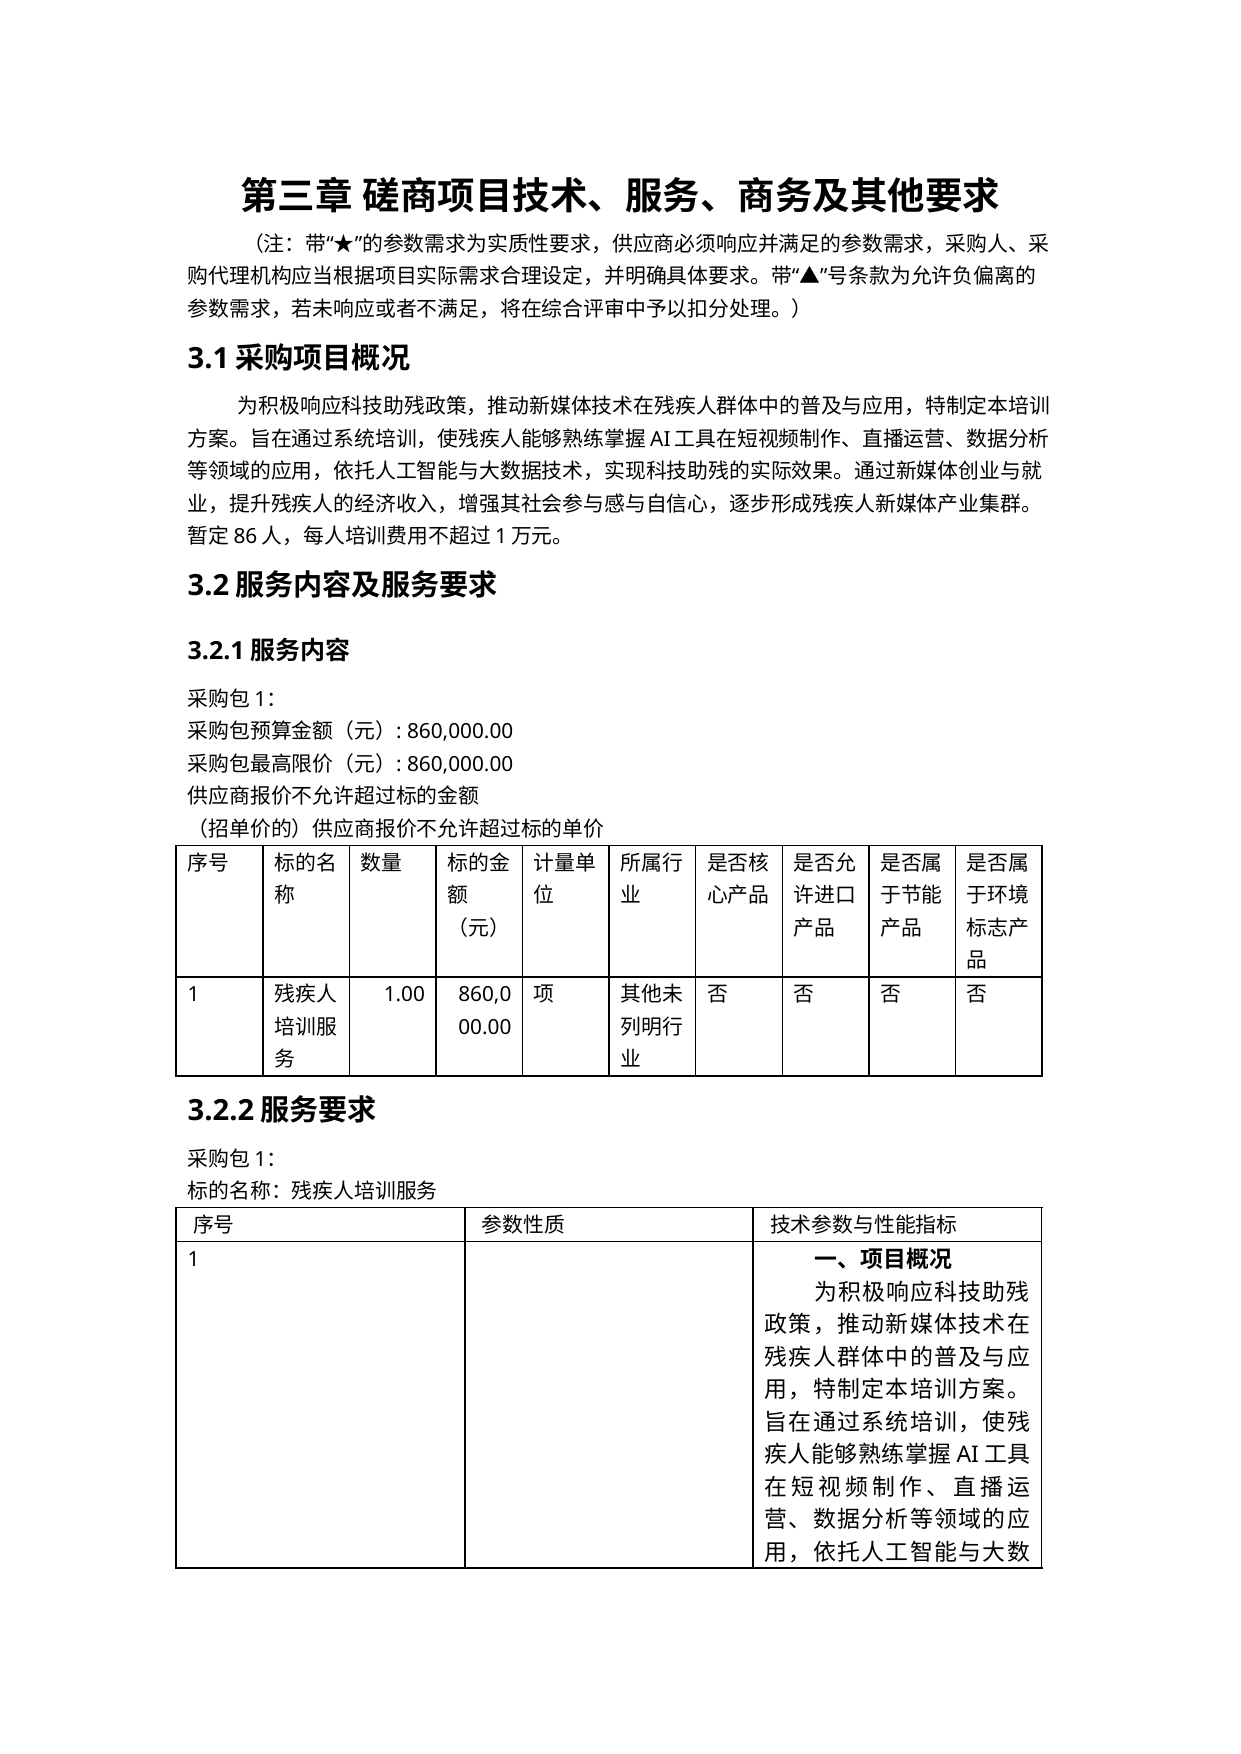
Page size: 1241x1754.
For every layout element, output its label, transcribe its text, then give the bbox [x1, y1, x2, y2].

table_header 参数性质 [466, 1208, 752, 1241]
text 为积极响应科技助残政策，推动新媒体技术在残疾人群体中的普及与应用，特制定本培训方案。旨在通过系统培训，使残疾人能够熟练掌握AI工具在短视频制作、直播运营、数据分析等领域的应用，依托人工智能与大数据技术，实现科技助残的实际效果。通过新媒体创业与就业，提升残疾人的经济收入，增强其社会参与感与自信心，逐步形成残疾人新媒体产业集群。暂定86人，每人培训费用不超过1万元。 [187, 389, 1053, 552]
text 3.1采购项目概况 [187, 324, 1053, 389]
text 3.2.2服务要求 [187, 1077, 1053, 1142]
text 3.2服务内容及服务要求 [187, 552, 1053, 617]
text 采购包最高限价（元）: 860,000.00 [187, 747, 1053, 779]
table_header 计量单位 [523, 846, 608, 976]
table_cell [754, 1242, 1041, 1567]
table_header 是否属于环境标志产品 [956, 846, 1041, 976]
table_cell 否 [696, 978, 782, 1075]
table_header 技术参数与性能指标 [754, 1208, 1041, 1241]
table_header 标的名称 [264, 846, 349, 976]
table_cell 残疾人培训服务 [264, 978, 349, 1075]
table_cell 其他未列明行业 [610, 978, 695, 1075]
table_cell 否 [956, 978, 1041, 1075]
table_cell 1 [177, 1242, 464, 1567]
table_header 是否核心产品 [696, 846, 782, 976]
table_cell 1 [177, 978, 262, 1075]
text 采购包1： [187, 682, 1053, 714]
text 第三章 磋商项目技术、服务、商务及其他要求 [187, 162, 1053, 227]
table_cell 否 [783, 978, 868, 1075]
text 标的名称：残疾人培训服务 [187, 1174, 1053, 1207]
table_header 数量 [350, 846, 435, 976]
text 供应商报价不允许超过标的金额 [187, 779, 1053, 812]
text 采购包1： [187, 1142, 1053, 1174]
table_cell 否 [870, 978, 955, 1075]
table_header 所属行业 [610, 846, 695, 976]
text 采购包预算金额（元）: 860,000.00 [187, 714, 1053, 747]
table_cell 860,000.00 [437, 978, 522, 1075]
text （注：带“★”的参数需求为实质性要求，供应商必须响应并满足的参数需求，采购人、采购代理机构应当根据项目实际需求合理设定，并明确具体要求。带“▲”号条款为允许负偏离的参数需求，若未响应或者不满足，将在综合评审中予以扣分处理。） [187, 227, 1053, 324]
table_header 序号 [177, 1208, 464, 1241]
table_header 标的金额 （元） [437, 846, 522, 976]
table_cell [466, 1242, 752, 1567]
table_header 是否属于节能产品 [870, 846, 955, 976]
text （招单价的）供应商报价不允许超过标的单价 [187, 812, 1053, 844]
table_cell 1.00 [350, 978, 435, 1075]
table_header 序号 [177, 846, 262, 976]
table_header 是否允许进口产品 [783, 846, 868, 976]
table_cell 项 [523, 978, 608, 1075]
text 3.2.1服务内容 [187, 617, 1053, 682]
